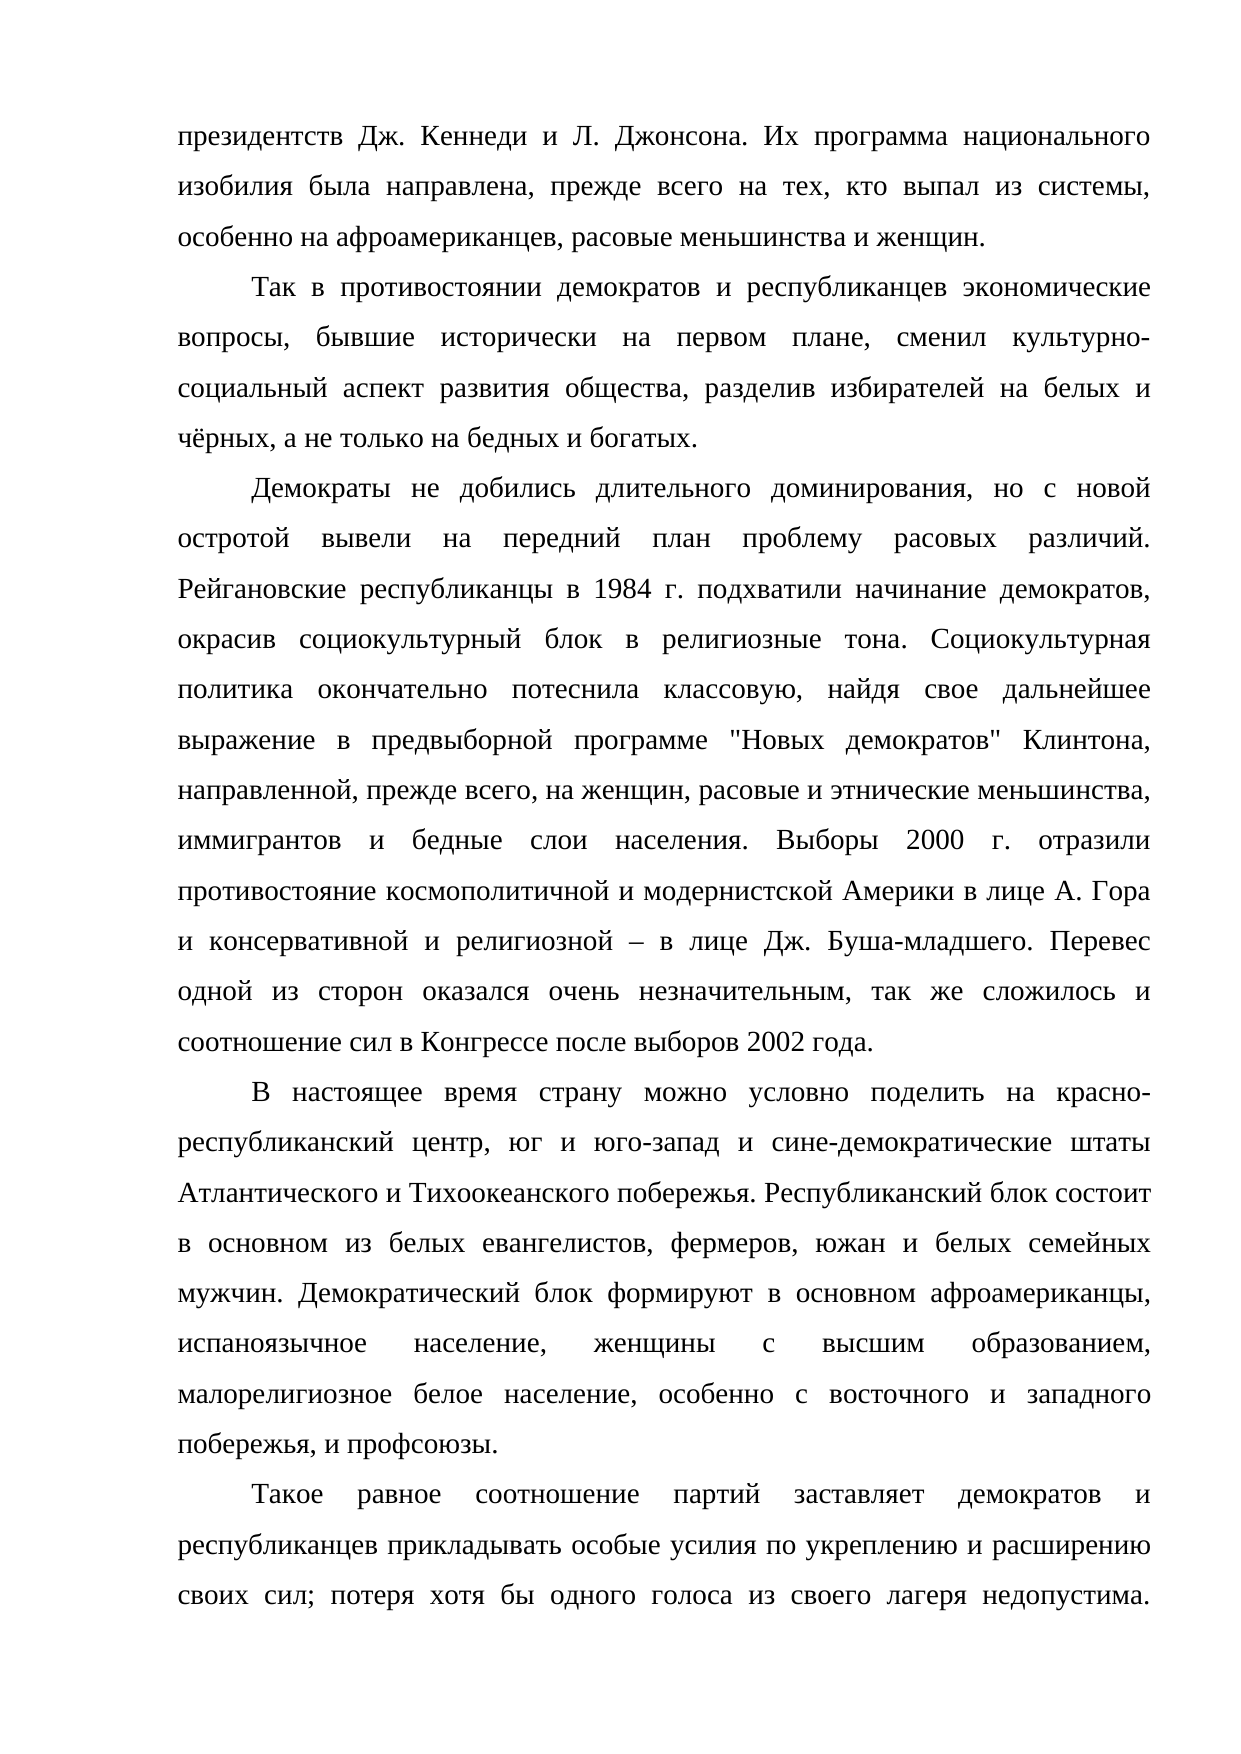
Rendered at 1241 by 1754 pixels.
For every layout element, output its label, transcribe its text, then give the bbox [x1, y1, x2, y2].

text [177, 1477, 1152, 1611]
text Демократы не добились длительного доминирования, но с новой остротой вывели на передний план проблему расовых различий. Рейгановские республиканцы в . подхватили начинание демократов, окрасив социокультурный блок в религиозные тона. Социокультурная политика окончательно потеснила классовую, найдя свое дальнейшее выражение в предвыборной программе "Новых демократов" Клинтона, направленной, прежде всего, на женщин, расовые и этнические меньшинства, иммигрантов и бедные слои населения. Выборы . отразили противостояние космополитичной и модернистской Америки в лице А. Гора и консервативной и религиозной – в лице Дж. Буша-младшего. Перевес одной из сторон оказался очень незначительным, так же сложилось и соотношение сил в Конгрессе после выборов 2002 года. [177, 470, 1152, 1057]
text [177, 118, 1152, 252]
text Так в противостоянии демократов и республиканцев экономические вопросы, бывшие исторически на первом плане, сменил культурно-социальный аспект развития общества, разделив избирателей на белых и чёрных, а не только на бедных и богатых. [177, 269, 1152, 453]
text В настоящее время страну можно условно поделить на красно-республиканский центр, юг и юго-запад и сине-демократические штаты Атлантического и Тихоокеанского побережья. Республиканский блок состоит в основном из белых евангелистов, фермеров, южан и белых семейных мужчин. Демократический блок формируют в основном афроамериканцы, испаноязычное население, женщины с высшим образованием, малорелигиозное белое население, особенно с восточного и западного побережья, и профсоюзы. [177, 1074, 1152, 1460]
